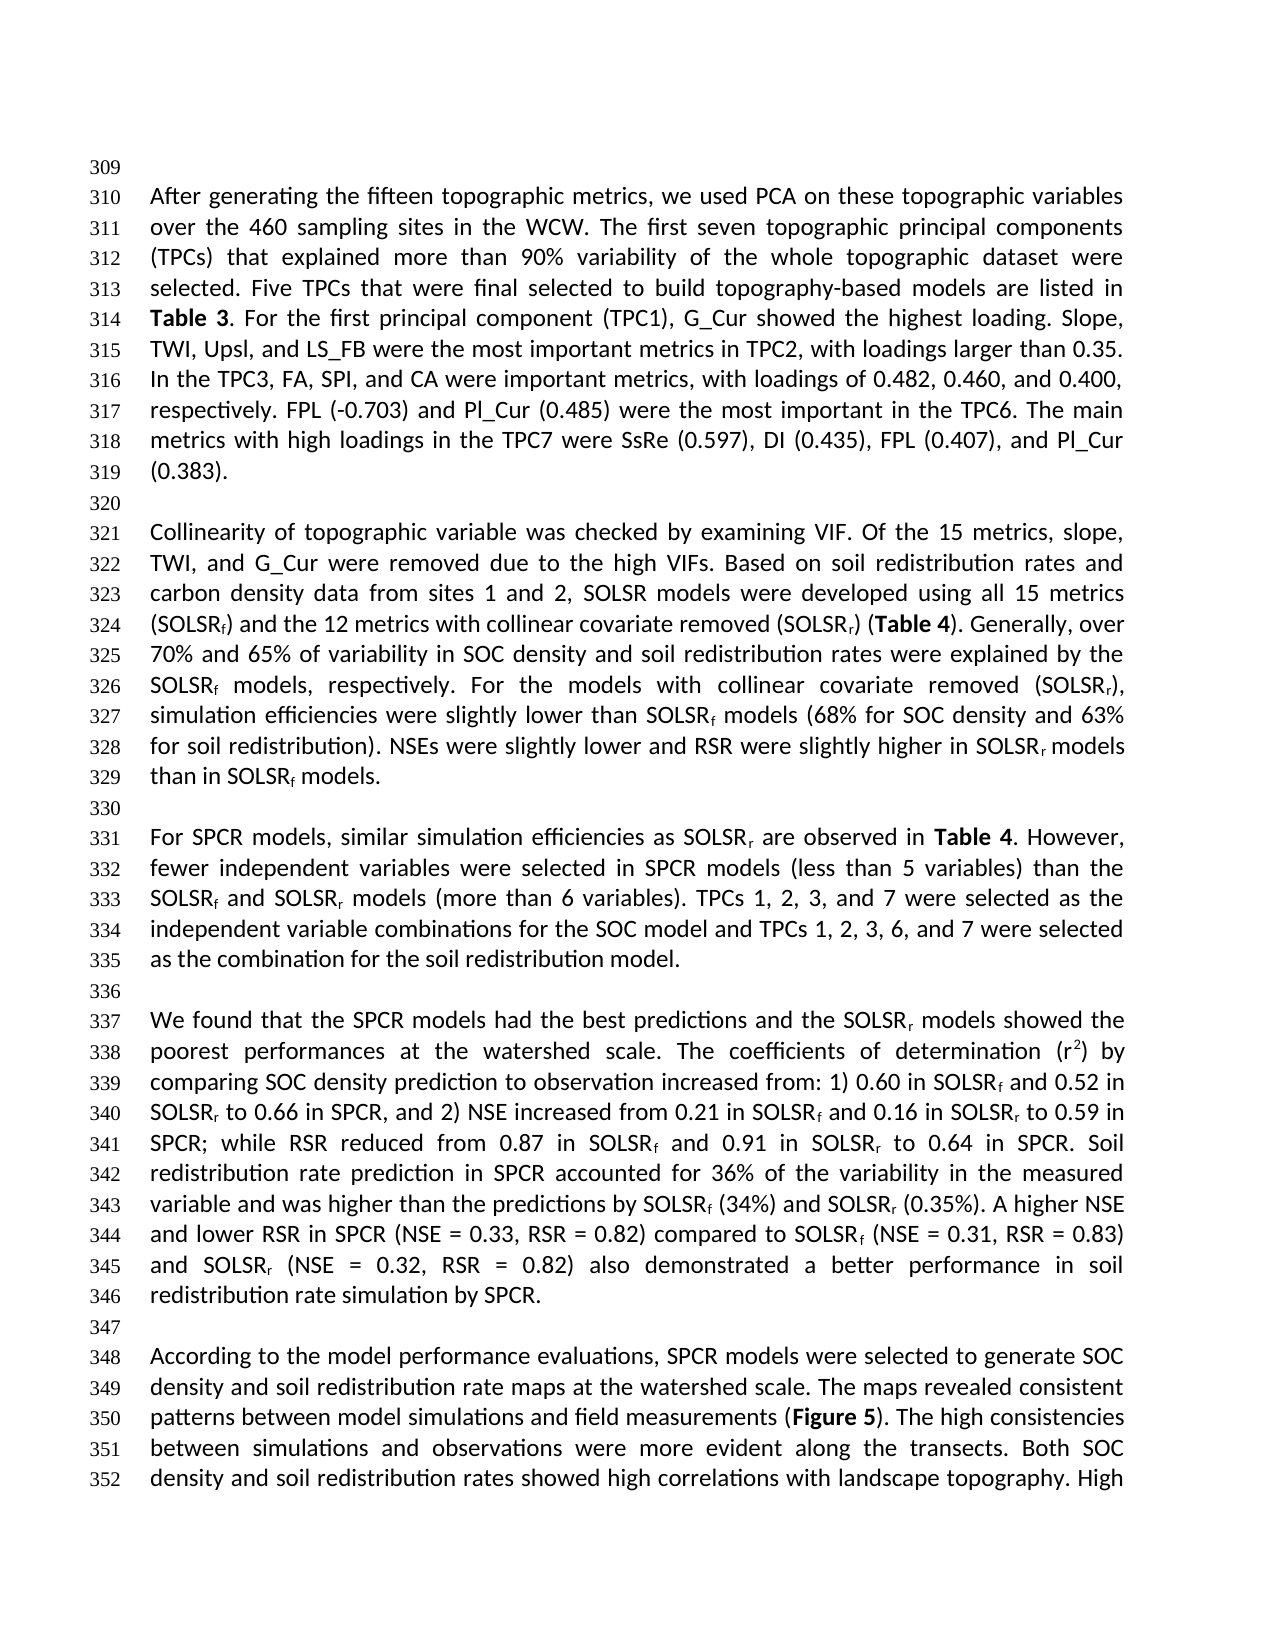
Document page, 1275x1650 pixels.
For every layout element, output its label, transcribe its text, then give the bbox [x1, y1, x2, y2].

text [150, 1340, 1125, 1493]
text Collinearity of topographic variable was checked by examining VIF. Of the 15 metrics, slope, TWI, and G_Cur were removed due to the high VIFs. Based on soil redistribution rates and carbon density data from sites 1 and 2, SOLSR models were developed using all 15 metrics (SOLSRf) and the 12 metrics with collinear covariate removed (SOLSRr) (Table 4). Generally, over 70% and 65% of variability in SOC density and soil redistribution rates were explained by the SOLSRf models, respectively. For the models with collinear covariate removed (SOLSRr), simulation efficiencies were slightly lower than SOLSRf models (68% for SOC density and 63% for soil redistribution). NSEs were slightly lower and RSR were slightly higher in SOLSRr models than in SOLSRf models. [150, 516, 1125, 791]
text After generating the fifteen topographic metrics, we used PCA on these topographic variables over the 460 sampling sites in the WCW. The first seven topographic principal components (TPCs) that explained more than 90% variability of the whole topographic dataset were selected. Five TPCs that were final selected to build topography-based models are listed in Table 3. For the first principal component (TPC1), G_Cur showed the highest loading. Slope, TWI, Upsl, and LS_FB were the most important metrics in TPC2, with loadings larger than 0.35. In the TPC3, FA, SPI, and CA were important metrics, with loadings of 0.482, 0.460, and 0.400, respectively. FPL (-0.703) and Pl_Cur (0.485) were the most important in the TPC6. The main metrics with high loadings in the TPC7 were SsRe (0.597), DI (0.435), FPL (0.407), and Pl_Cur (0.383). [150, 181, 1125, 486]
text We found that the SPCR models had the best predictions and the SOLSRr models showed the poorest performances at the watershed scale. The coefficients of determination (r2) by comparing SOC density prediction to observation increased from: 1) 0.60 in SOLSRf and 0.52 in SOLSRr to 0.66 in SPCR, and 2) NSE increased from 0.21 in SOLSRf and 0.16 in SOLSRr to 0.59 in SPCR; while RSR reduced from 0.87 in SOLSRf and 0.91 in SOLSRr to 0.64 in SPCR. Soil redistribution rate prediction in SPCR accounted for 36% of the variability in the measured variable and was higher than the predictions by SOLSRf (34%) and SOLSRr (0.35%). A higher NSE and lower RSR in SPCR (NSE = 0.33, RSR = 0.82) compared to SOLSRf (NSE = 0.31, RSR = 0.83) and SOLSRr (NSE = 0.32, RSR = 0.82) also demonstrated a better performance in soil redistribution rate simulation by SPCR. [150, 1004, 1125, 1310]
text For SPCR models, similar simulation efficiencies as SOLSRr are observed in Table 4. However, fewer independent variables were selected in SPCR models (less than 5 variables) than the SOLSRf and SOLSRr models (more than 6 variables). TPCs 1, 2, 3, and 7 were selected as the independent variable combinations for the SOC model and TPCs 1, 2, 3, 6, and 7 were selected as the combination for the soil redistribution model. [150, 821, 1125, 974]
